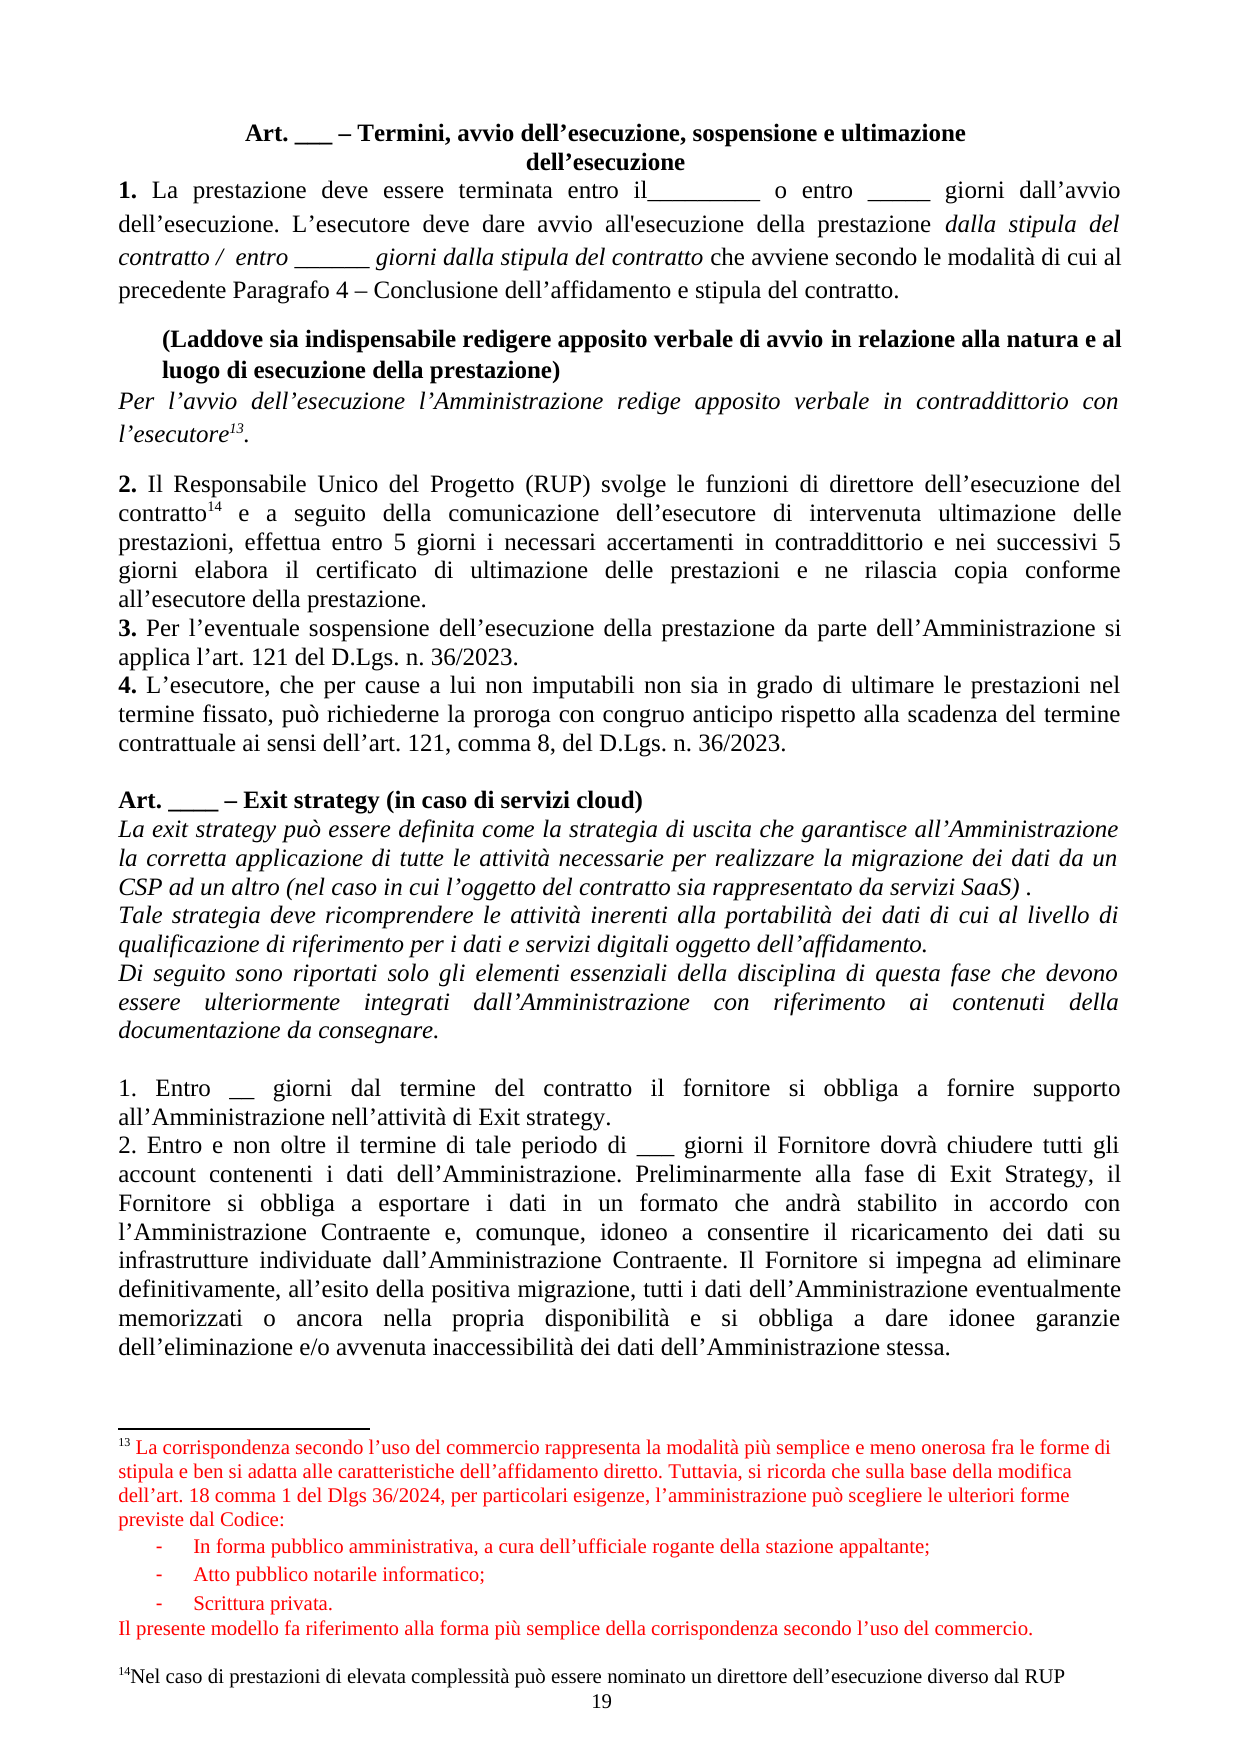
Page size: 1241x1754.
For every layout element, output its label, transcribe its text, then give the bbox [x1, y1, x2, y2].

text 2. Il Responsabile Unico del Progetto (RUP) svolge le funzioni di direttore dell’esecuzione del contratto e a seguito della comunicazione dell’esecutore di intervenuta ultimazione delle prestazioni, effettua entro 5 giorni i necessari accertamenti in contraddittorio e nei successivi 5 giorni elabora il certificato di ultimazione delle prestazioni e ne rilascia copia conforme all’esecutore della prestazione. [118, 469, 1122, 613]
text 1. Entro __ giorni dal termine del contratto il fornitore si obbliga a fornire supporto all’Amministrazione nell’attività di Exit strategy. [118, 1073, 1122, 1130]
subtitle Art. ___ – Termini, avvio dell’esecuzione, sospensione e ultimazione dell’esecuzione [162, 118, 1048, 176]
text La exit strategy può essere definita come la strategia di uscita che garantisce all’Amministrazione la corretta applicazione di tutte le attività necessarie per realizzare la migrazione dei dati da un CSP ad un altro (nel caso in cui l’oggetto del contratto sia rappresentato da servizi SaaS) . [118, 814, 1122, 900]
text 4. L’esecutore, che per cause a lui non imputabili non sia in grado di ultimare le prestazioni nel termine fissato, può richiederne la proroga con congruo anticipo rispetto alla scadenza del termine contrattuale ai sensi dell’art. 121, comma 8, del D.Lgs. n. 36/2023. [118, 670, 1122, 757]
text 3. Per l’eventuale sospensione dell’esecuzione della prestazione da parte dell’Amministrazione si applica l’art. 121 del D.Lgs. n. 36/2023. [118, 613, 1122, 670]
text 2. Entro e non oltre il termine di tale periodo di ___ giorni il Fornitore dovrà chiudere tutti gli account contenenti i dati dell’Amministrazione. Preliminarmente alla fase di Exit Strategy, il Fornitore si obbliga a esportare i dati in un formato che andrà stabilito in accordo con l’Amministrazione Contraente e, comunque, idoneo a consentire il ricaricamento dei dati su infrastrutture individuate dall’Amministrazione Contraente. Il Fornitore si impegna ad eliminare definitivamente, all’esito della positiva migrazione, tutti i dati dell’Amministrazione eventualmente memorizzati o ancora nella propria disponibilità e si obbliga a dare idonee garanzie dell’eliminazione e/o avvenuta inaccessibilità dei dati dell’Amministrazione stessa. [118, 1130, 1122, 1360]
text Art. ____ – Exit strategy (in caso di servizi cloud) [118, 785, 1122, 814]
text (Laddove sia indispensabile redigere apposito verbale di avvio in relazione alla natura e al luogo di esecuzione della prestazione) [162, 324, 1122, 384]
text Di seguito sono riportati solo gli elementi essenziali della disciplina di questa fase che devono essere ulteriormente integrati dall’Amministrazione con riferimento ai contenuti della documentazione da consegnare. [118, 958, 1122, 1044]
text Per l’avvio dell’esecuzione l’Amministrazione redige apposito verbale in contraddittorio con l’esecutore. [118, 386, 1122, 448]
text 1. La prestazione deve essere terminata entro il_________ o entro _____ giorni dall’avvio dell’esecuzione. L’esecutore deve dare avvio all'esecuzione della prestazione dalla stipula del contratto / entro ______ giorni dalla stipula del contratto che avviene secondo le modalità di cui al precedente Paragrafo 4 – Conclusione dell’affidamento e stipula del contratto. [118, 176, 1122, 303]
text Tale strategia deve ricomprendere le attività inerenti alla portabilità dei dati di cui al livello di qualificazione di riferimento per i dati e servizi digitali oggetto dell’affidamento. [118, 900, 1122, 958]
